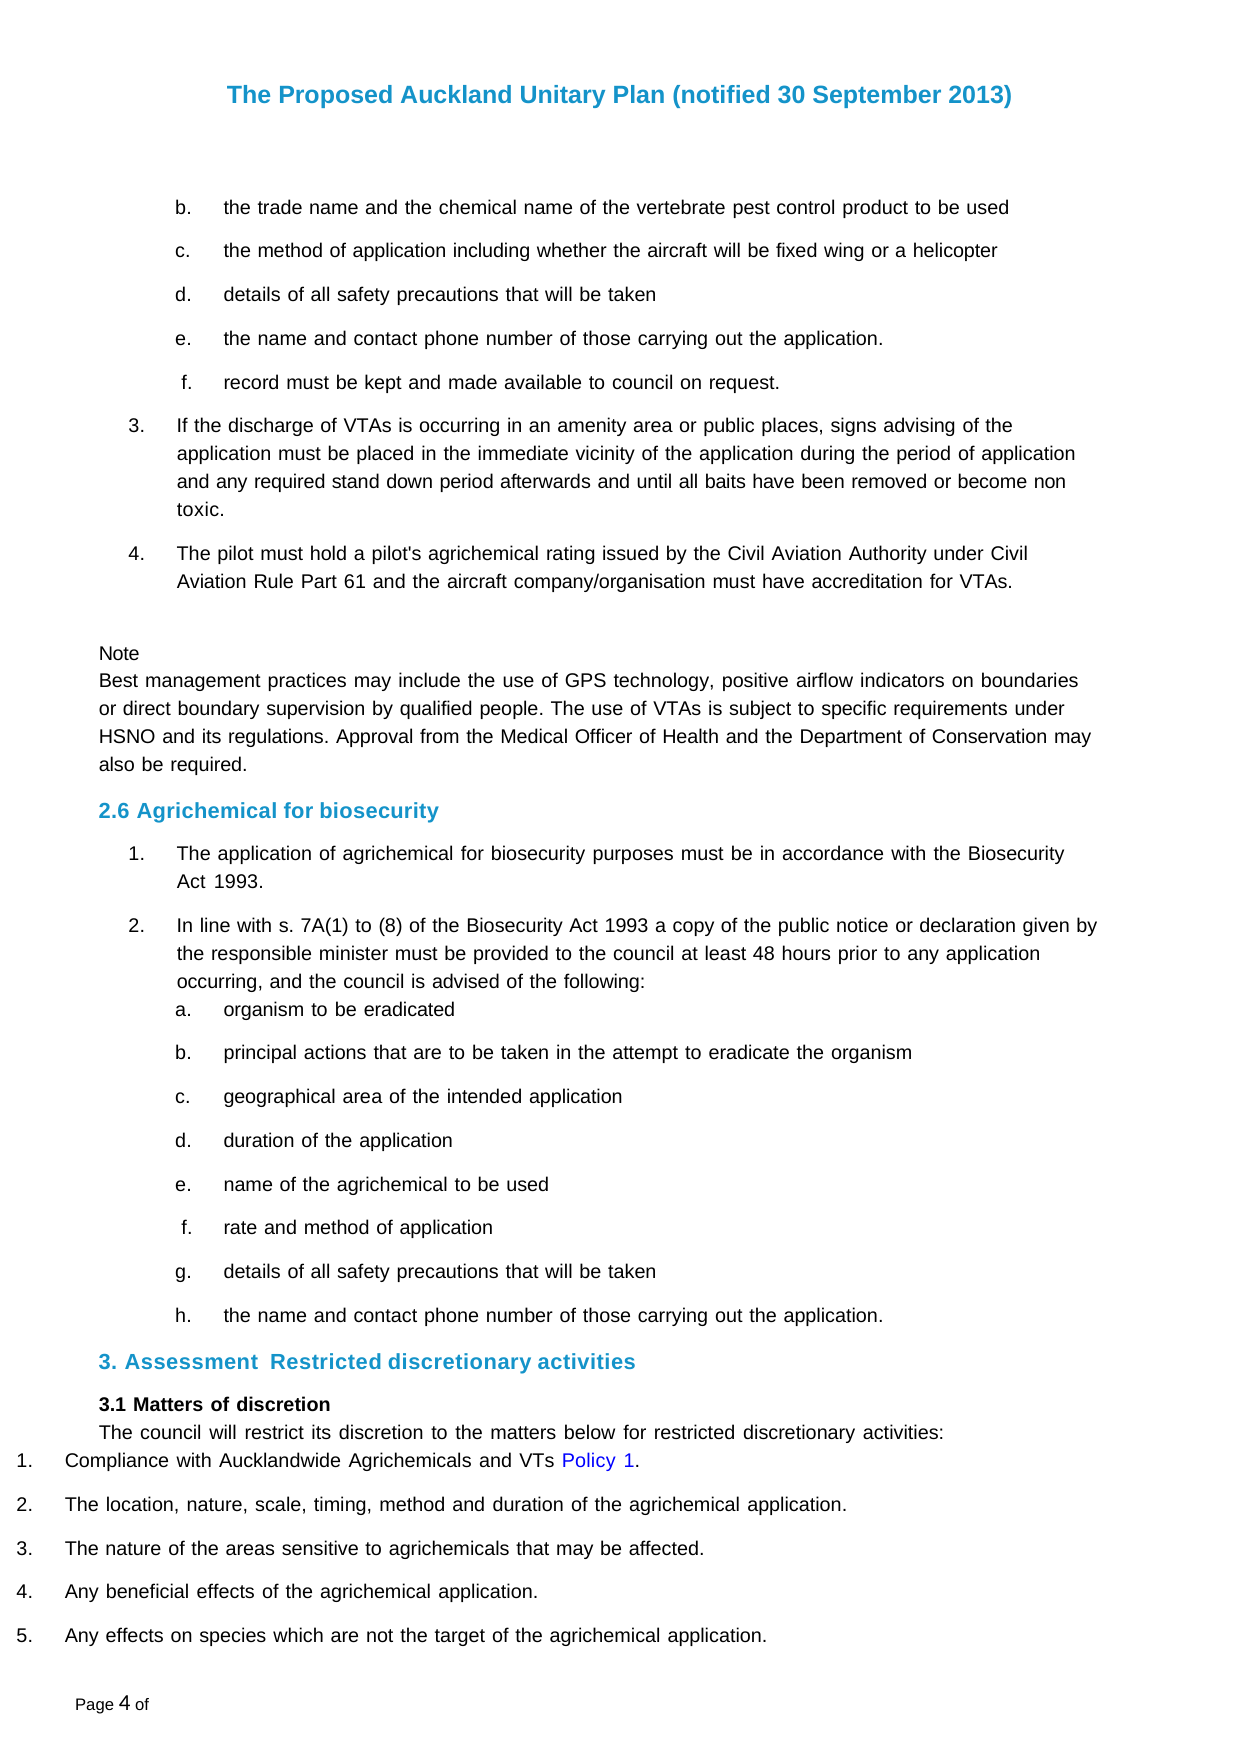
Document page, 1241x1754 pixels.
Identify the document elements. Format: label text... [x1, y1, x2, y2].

list the method of application including whether the aircraft will be fixed wing or a helicopter [175, 239, 1119, 262]
list the trade name and the chemical name of the vertebrate pest control product to be used [175, 196, 1119, 218]
list organism to be eradicated [175, 997, 1119, 1020]
text Best management practices may include the use of GPS technology, positive airflow indicators on boundaries or direct boundary supervision by qualified people. The use of VTAs is subject to specific requirements under HSNO and its regulations. Approval from the Medical Officer of Health and the Department of Conservation may also be required. [98, 669, 1097, 776]
list rate and method of application [181, 1216, 1119, 1239]
list record must be kept and made available to council on request. [181, 371, 1119, 393]
list the name and contact phone number of those carrying out the application. [175, 1304, 1119, 1326]
list Any beneficial effects of the agrichemical application. [16, 1580, 1119, 1603]
list name of the agrichemical to be used [175, 1172, 1119, 1195]
list the name and contact phone number of those carrying out the application. [175, 327, 1119, 349]
list details of all safety precautions that will be taken [175, 283, 1119, 306]
list The location, nature, scale, timing, method and duration of the agrichemical application. [16, 1493, 1119, 1515]
list The pilot must hold a pilot's agrichemical rating issued by the Civil Aviation Authority under Civil Aviation Rule Part 61 and the aircraft company/organisation must have accreditation for VTAs. [128, 542, 1033, 592]
list geographical area of the intended application [175, 1085, 1119, 1108]
list principal actions that are to be taken in the attempt to eradicate the organism [175, 1041, 1119, 1064]
subtitle 3.1 Matters of discretion [98, 1393, 1119, 1416]
list The application of agrichemical for biosecurity purposes must be in accordance with the Biosecurity Act 1993. [128, 842, 1074, 893]
list details of all safety precautions that will be taken [175, 1260, 1119, 1283]
text Note [98, 641, 1119, 664]
subtitle Agrichemical for biosecurity [98, 798, 1119, 823]
list duration of the application [175, 1129, 1119, 1151]
subtitle Assessment ­ Restricted discretionary activities [98, 1349, 1119, 1374]
text The council will restrict its discretion to the matters below for restricted discretionary activities: [98, 1421, 1119, 1443]
list In line with s. 7A(1) to (8) of the Biosecurity Act 1993 a copy of the public notice or declaration given by the responsible minister must be provided to the council at least 48 hours prior to any application occurring, and the council is advised of the following: [128, 914, 1107, 992]
list The nature of the areas sensitive to agrichemicals that may be affected. [16, 1536, 1119, 1559]
list Any effects on species which are not the target of the agrichemical application. [16, 1624, 1119, 1647]
list Compliance with Auckland­wide Agrichemicals and VTs Policy 1. [16, 1449, 1119, 1472]
